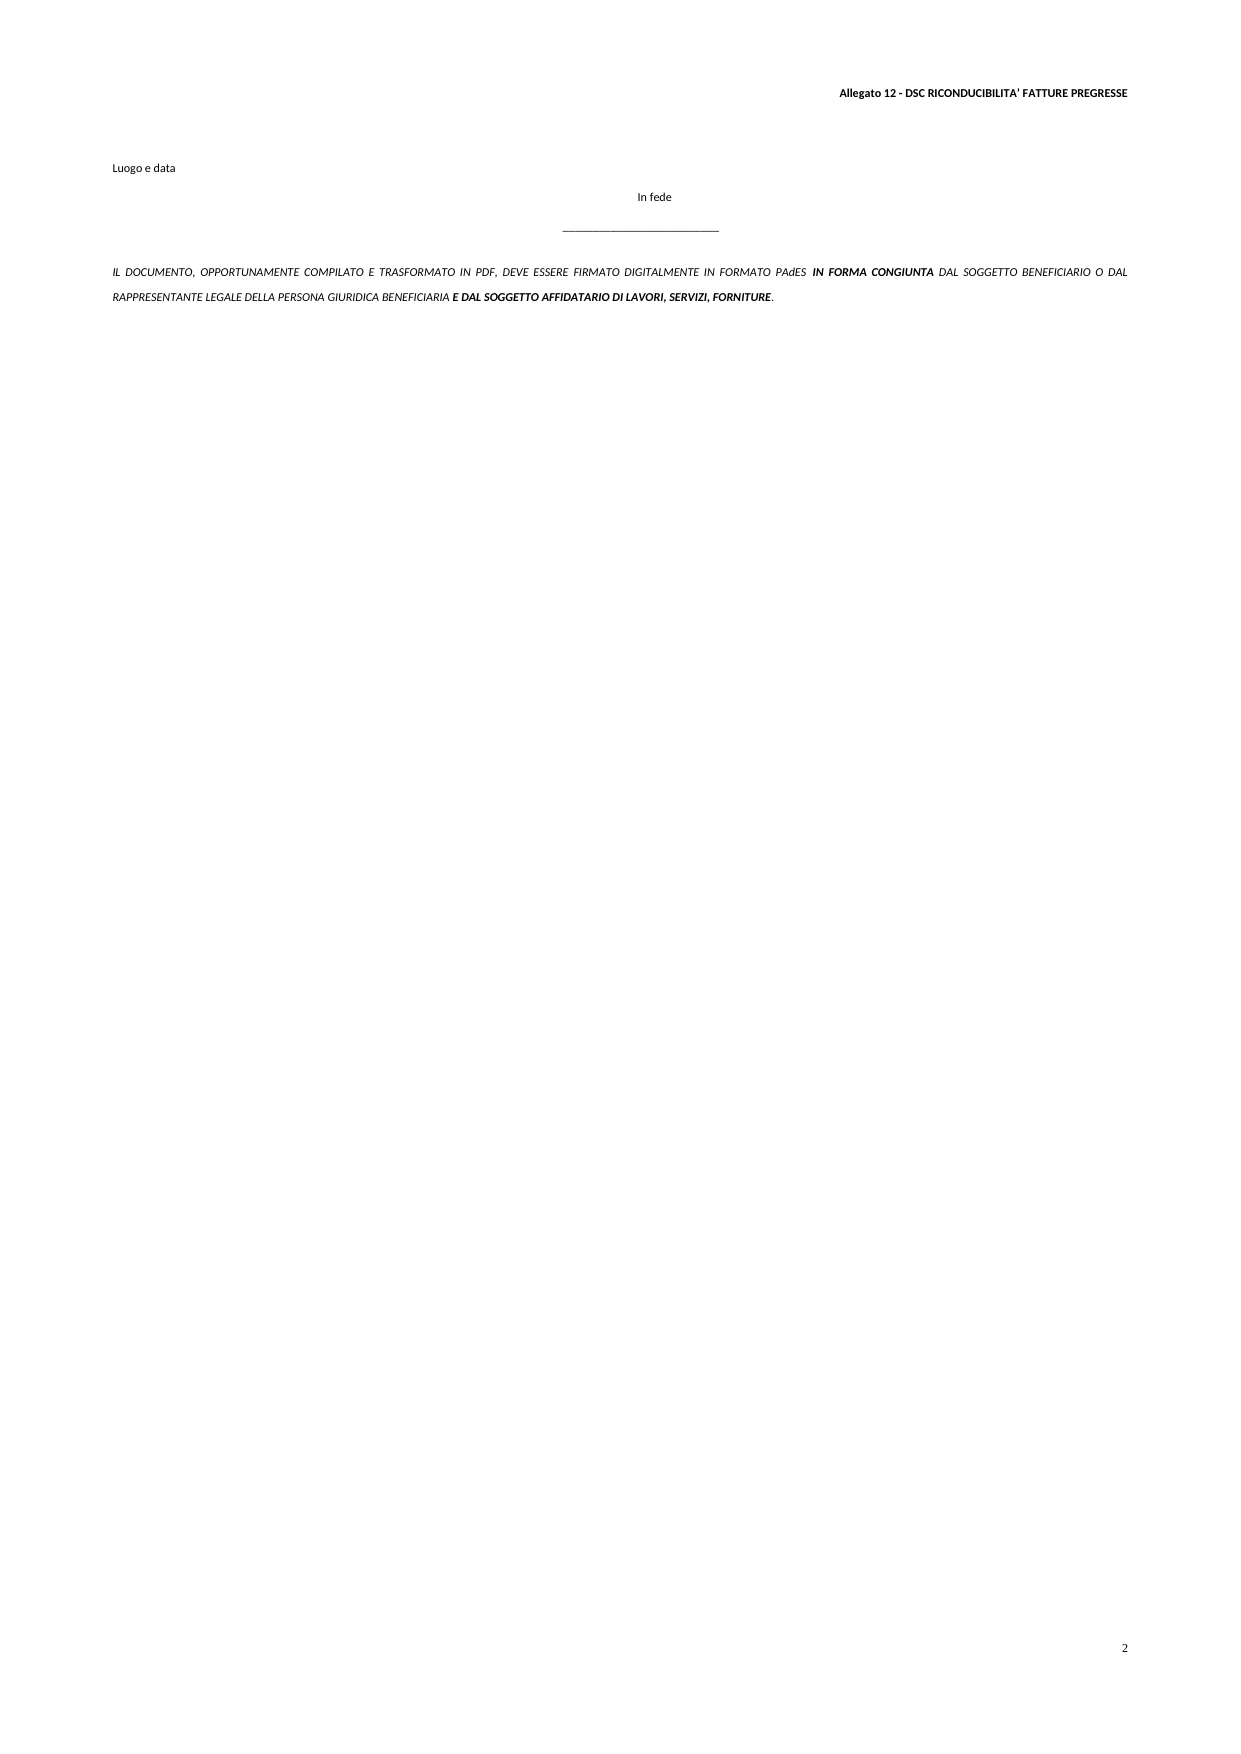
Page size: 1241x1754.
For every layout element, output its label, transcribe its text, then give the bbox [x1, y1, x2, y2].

text IL DOCUMENTO, OPPORTUNAMENTE COMPILATO E TRASFORMATO IN PDF, DEVE ESSERE FIRMATO DIGITALMENTE IN FORMATO PAdES IN FORMA CONGIUNTA DAL SOGGETTO BENEFICIARIO O DAL RAPPRESENTANTE LEGALE DELLA PERSONA GIURIDICA BENEFICIARIA E DAL SOGGETTO AFFIDATARIO DI LAVORI, SERVIZI, FORNITURE. [112, 254, 1128, 304]
text In fede [637, 179, 1128, 204]
text __________________________ [112, 208, 1128, 234]
text Luogo e data [112, 150, 1128, 175]
